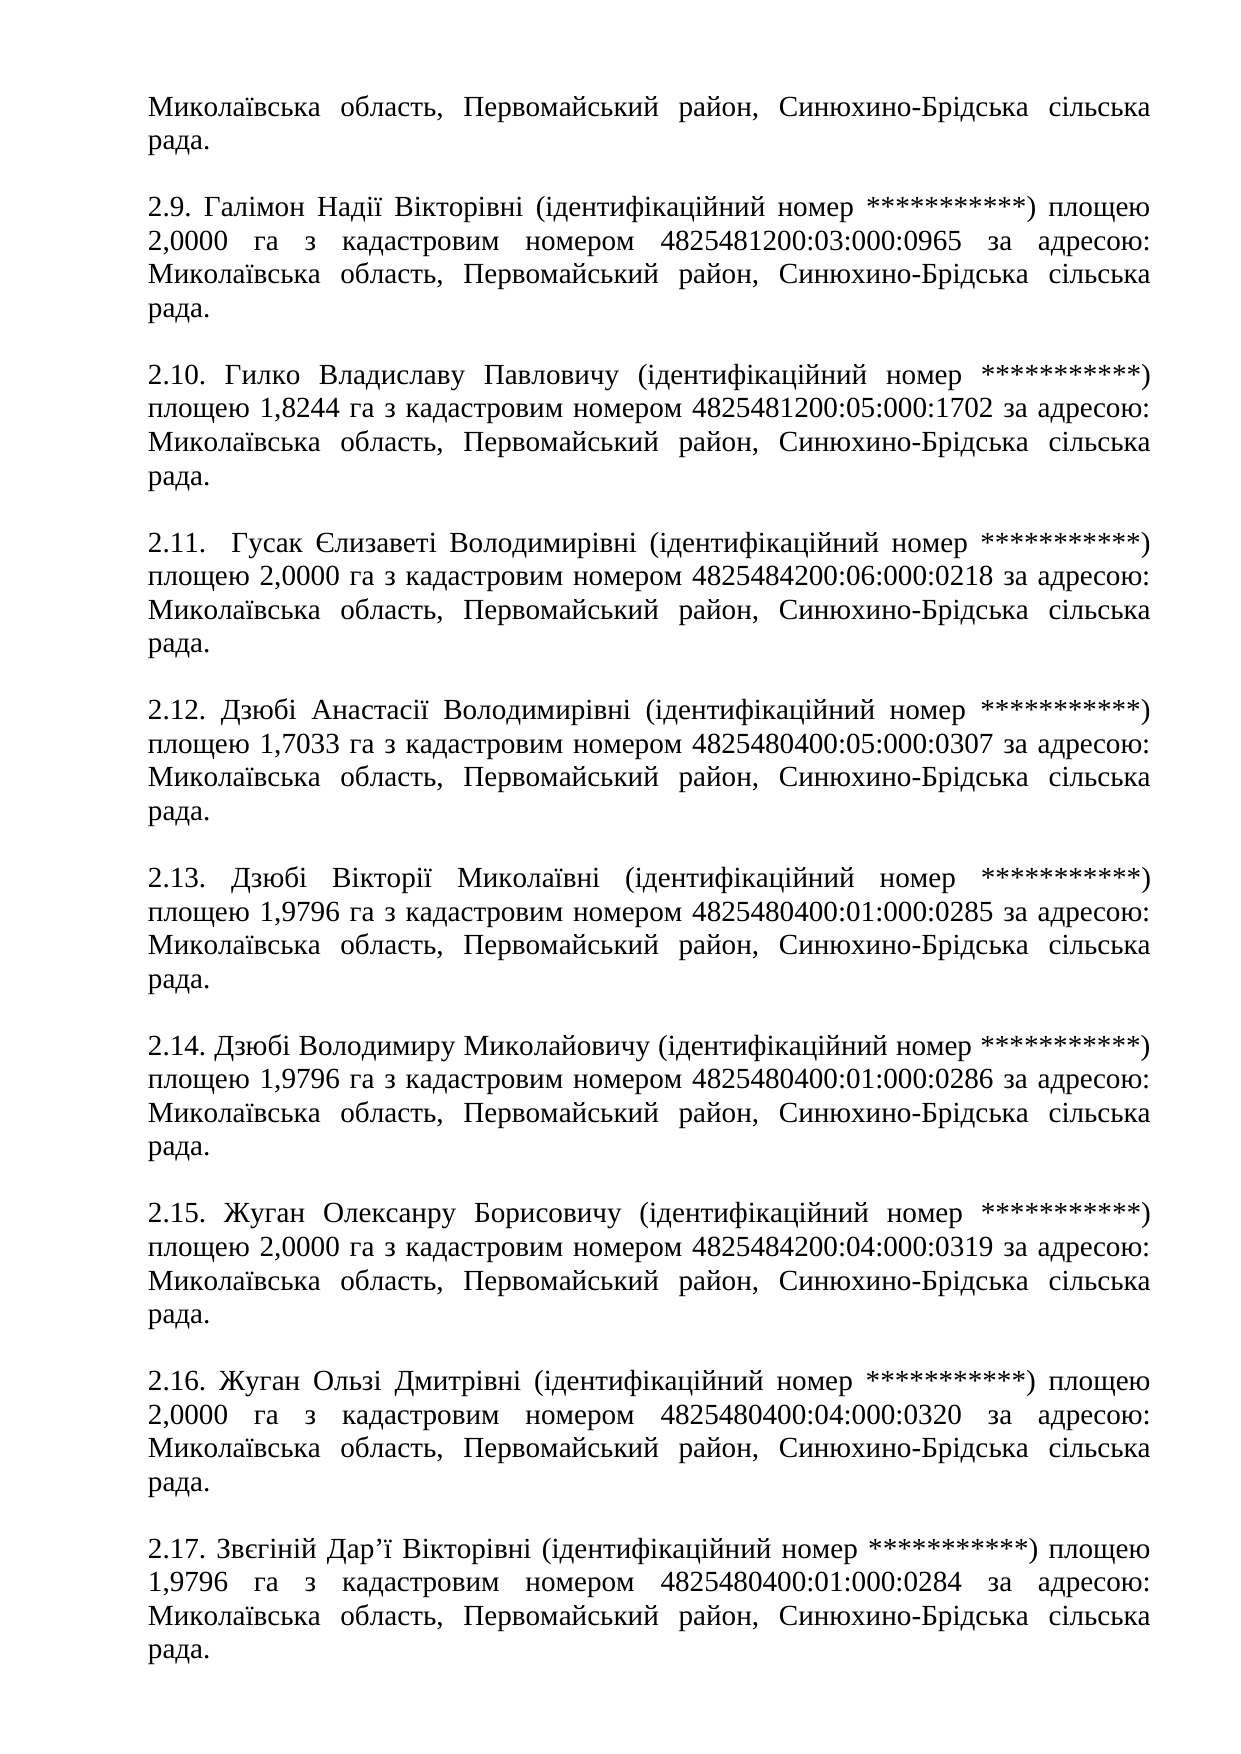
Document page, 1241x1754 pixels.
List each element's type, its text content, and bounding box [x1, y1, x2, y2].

text 2.13. Дзюбі Вікторії Миколаївні (ідентифікаційний номер ***********) площею 1,9796 га з кадастровим номером 4825480400:01:000:0285 за адресою: Миколаївська область, Первомайський район, Синюхино-Брідська сільська рада. [148, 860, 1152, 994]
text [148, 89, 1152, 156]
text 2.11. Гусак Єлизаветі Володимирівні (ідентифікаційний номер ***********) площею 2,0000 га з кадастровим номером 4825484200:06:000:0218 за адресою: Миколаївська область, Первомайський район, Синюхино-Брідська сільська рада. [148, 525, 1152, 659]
text 2.12. Дзюбі Анастасії Володимирівні (ідентифікаційний номер ***********) площею 1,7033 га з кадастровим номером 4825480400:05:000:0307 за адресою: Миколаївська область, Первомайський район, Синюхино-Брідська сільська рада. [148, 692, 1152, 827]
text 2.16. Жуган Ользі Дмитрівні (ідентифікаційний номер ***********) площею 2,0000 га з кадастровим номером 4825480400:04:000:0320 за адресою: Миколаївська область, Первомайський район, Синюхино-Брідська сільська рада. [148, 1363, 1152, 1497]
text 2.9. Галімон Надії Вікторівні (ідентифікаційний номер ***********) площею 2,0000 га з кадастровим номером 4825481200:03:000:0965 за адресою: Миколаївська область, Первомайський район, Синюхино-Брідська сільська рада. [148, 189, 1152, 323]
text 2.14. Дзюбі Володимиру Миколайовичу (ідентифікаційний номер ***********) площею 1,9796 га з кадастровим номером 4825480400:01:000:0286 за адресою: Миколаївська область, Первомайський район, Синюхино-Брідська сільська рада. [148, 1028, 1152, 1162]
text 2.10. Гилко Владиславу Павловичу (ідентифікаційний номер ***********) площею 1,8244 га з кадастровим номером 4825481200:05:000:1702 за адресою: Миколаївська область, Первомайський район, Синюхино-Брідська сільська рада. [148, 357, 1152, 491]
text 2.15. Жуган Олексанру Борисовичу (ідентифікаційний номер ***********) площею 2,0000 га з кадастровим номером 4825484200:04:000:0319 за адресою: Миколаївська область, Первомайський район, Синюхино-Брідська сільська рада. [148, 1196, 1152, 1330]
text 2.17. Звєгіній Дар’ї Вікторівні (ідентифікаційний номер ***********) площею 1,9796 га з кадастровим номером 4825480400:01:000:0284 за адресою: Миколаївська область, Первомайський район, Синюхино-Брідська сільська рада. [148, 1531, 1152, 1665]
